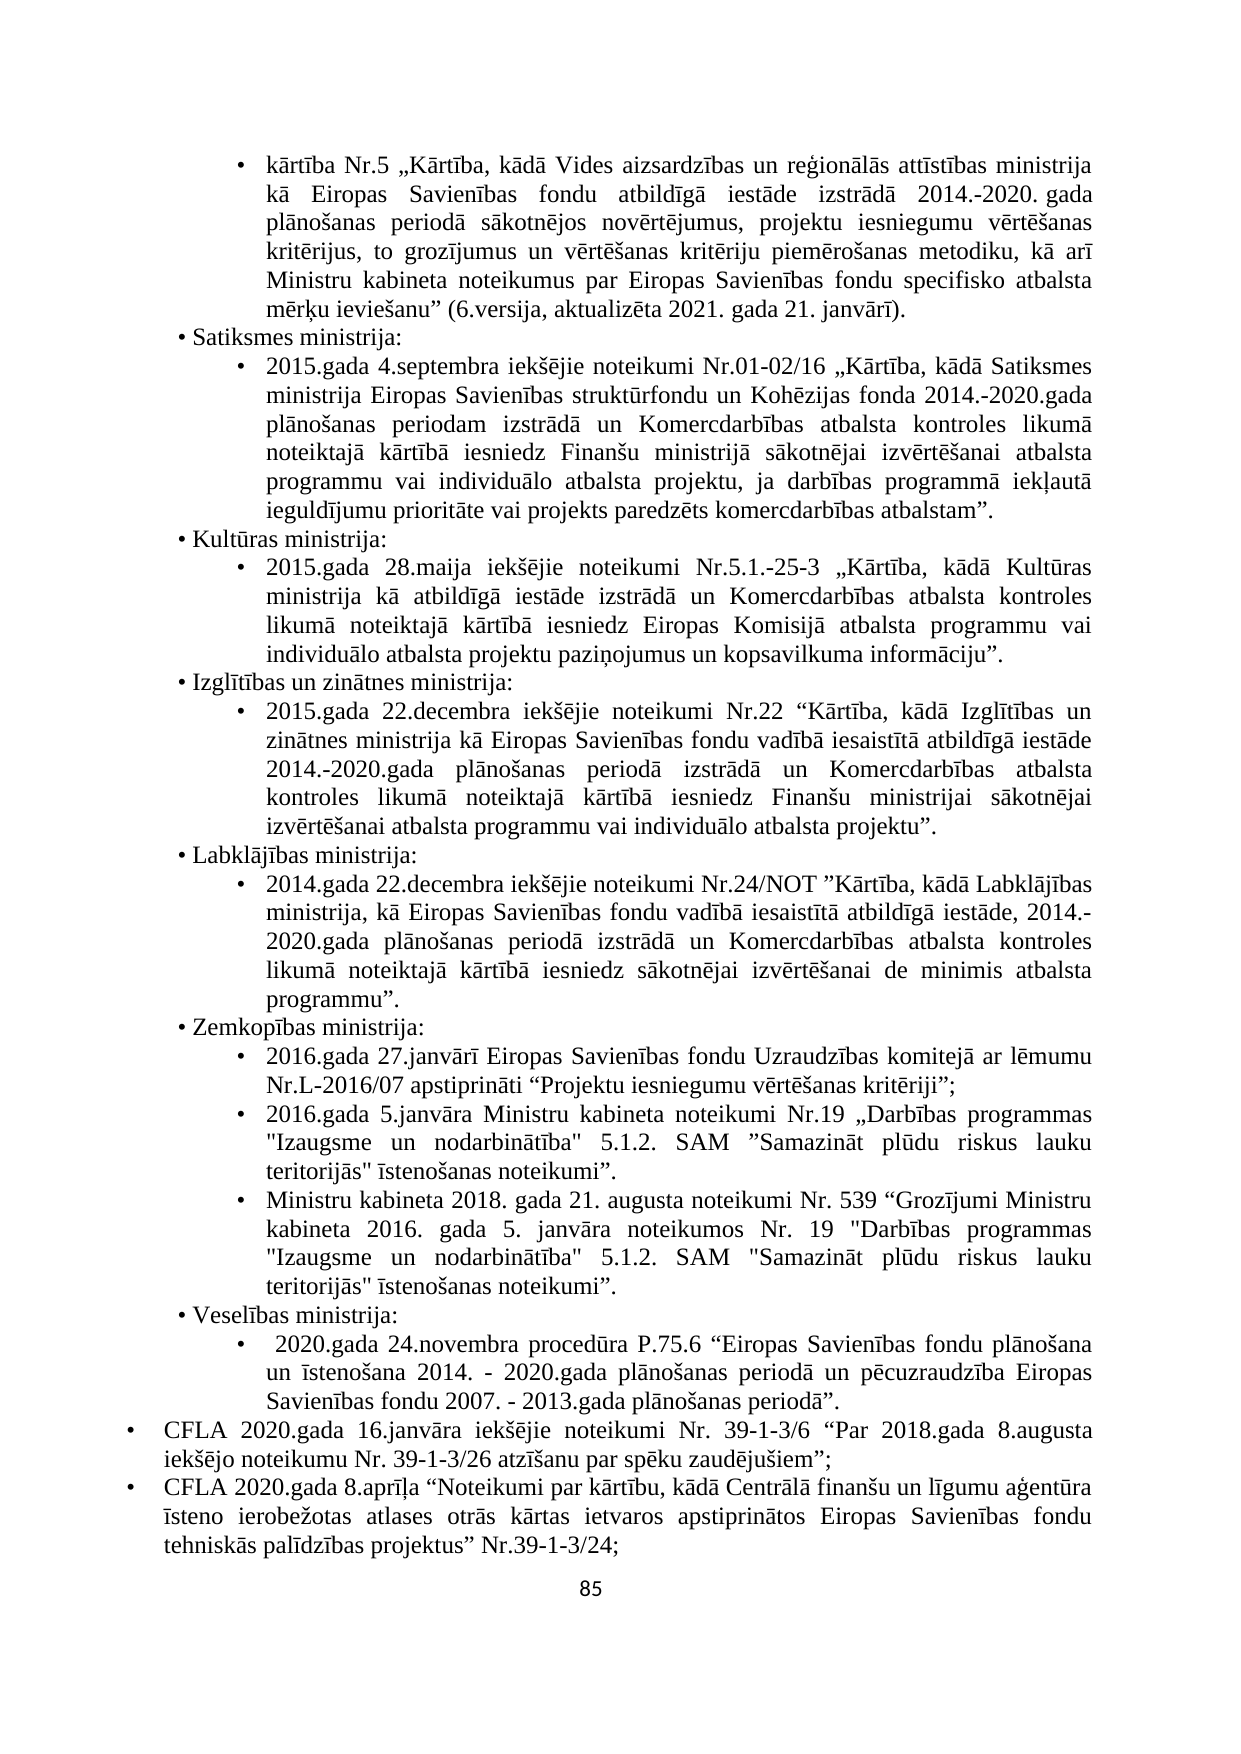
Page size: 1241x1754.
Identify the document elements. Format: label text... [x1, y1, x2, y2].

list kārtība Nr.5 „Kārtība, kādā Vides aizsardzības un reģionālās attīstības ministrija kā Eiropas Savienības fondu atbildīgā iestāde izstrādā 2014.-2020. gada plānošanas periodā sākotnējos novērtējumus, projektu iesniegumu vērtēšanas kritērijus, to grozījumus un vērtēšanas kritēriju piemērošanas metodiku, kā arī Ministru kabineta noteikumus par Eiropas Savienības fondu specifisko atbalsta mērķu ieviešanu” (6.versija, aktualizēta 2021. gada 21. janvārī). [236, 150, 1093, 322]
list 2014.gada 22.decembra iekšējie noteikumi Nr.24/NOT ”Kārtība, kādā Labklājības ministrija, kā Eiropas Savienības fondu vadībā iesaistītā atbildīgā iestāde, 2014.- 2020.gada plānošanas periodā izstrādā un Komercdarbības atbalsta kontroles likumā noteiktajā kārtībā iesniedz sākotnējai izvērtēšanai de minimis atbalsta programmu”. [236, 869, 1093, 1012]
list Izglītības un zinātnes ministrija: [177, 667, 1093, 696]
list 2020.gada 24.novembra procedūra P.75.6 “Eiropas Savienības fondu plānošana un īstenošana 2014. - 2020.gada plānošanas periodā un pēcuzraudzība Eiropas Savienības fondu 2007. - 2013.gada plānošanas periodā”. [236, 1329, 1093, 1415]
list Ministru kabineta 2018. gada 21. augusta noteikumi Nr. 539 “Grozījumi Ministru kabineta 2016. gada 5. janvāra noteikumos Nr. 19 "Darbības programmas "Izaugsme un nodarbinātība" 5.1.2. SAM "Samazināt plūdu riskus lauku teritorijās" īstenošanas noteikumi”. [236, 1185, 1093, 1300]
list CFLA 2020.gada 16.janvāra iekšējie noteikumi Nr. 39-1-3/6 “Par 2018.gada 8.augusta iekšējo noteikumu Nr. 39-1-3/26 atzīšanu par spēku zaudējušiem”; [126, 1415, 1093, 1472]
list 2015.gada 4.septembra iekšējie noteikumi Nr.01-02/16 „Kārtība, kādā Satiksmes ministrija Eiropas Savienības struktūrfondu un Kohēzijas fonda 2014.-2020.gada plānošanas periodam izstrādā un Komercdarbības atbalsta kontroles likumā noteiktajā kārtībā iesniedz Finanšu ministrijā sākotnējai izvērtēšanai atbalsta programmu vai individuālo atbalsta projektu, ja darbības programmā iekļautā ieguldījumu prioritāte vai projekts paredzēts komercdarbības atbalstam”. [236, 351, 1093, 524]
list Veselības ministrija: [177, 1300, 1093, 1329]
list 2015.gada 28.maija iekšējie noteikumi Nr.5.1.-25-3 „Kārtība, kādā Kultūras ministrija kā atbildīgā iestāde izstrādā un Komercdarbības atbalsta kontroles likumā noteiktajā kārtībā iesniedz Eiropas Komisijā atbalsta programmu vai individuālo atbalsta projektu paziņojumus un kopsavilkuma informāciju”. [236, 552, 1093, 667]
list Satiksmes ministrija: [177, 322, 1093, 351]
list 2015.gada 22.decembra iekšējie noteikumi Nr.22 “Kārtība, kādā Izglītības un zinātnes ministrija kā Eiropas Savienības fondu vadībā iesaistītā atbildīgā iestāde 2014.-2020.gada plānošanas periodā izstrādā un Komercdarbības atbalsta kontroles likumā noteiktajā kārtībā iesniedz Finanšu ministrijai sākotnējai izvērtēšanai atbalsta programmu vai individuālo atbalsta projektu”. [236, 696, 1093, 840]
list Labklājības ministrija: [177, 840, 1093, 869]
list CFLA 2020.gada 8.aprīļa “Noteikumi par kārtību, kādā Centrālā finanšu un līgumu aģentūra īsteno ierobežotas atlases otrās kārtas ietvaros apstiprinātos Eiropas Savienības fondu tehniskās palīdzības projektus” Nr.39-1-3/24; [126, 1472, 1093, 1559]
list 2016.gada 5.janvāra Ministru kabineta noteikumi Nr.19 „Darbības programmas "Izaugsme un nodarbinātība" 5.1.2. SAM ”Samazināt plūdu riskus lauku teritorijās" īstenošanas noteikumi”. [236, 1099, 1093, 1185]
list 2016.gada 27.janvārī Eiropas Savienības fondu Uzraudzības komitejā ar lēmumu Nr.L-2016/07 apstiprināti “Projektu iesniegumu vērtēšanas kritēriji”; [236, 1041, 1093, 1099]
list Kultūras ministrija: [177, 524, 1093, 552]
list Zemkopības ministrija: [177, 1012, 1093, 1041]
